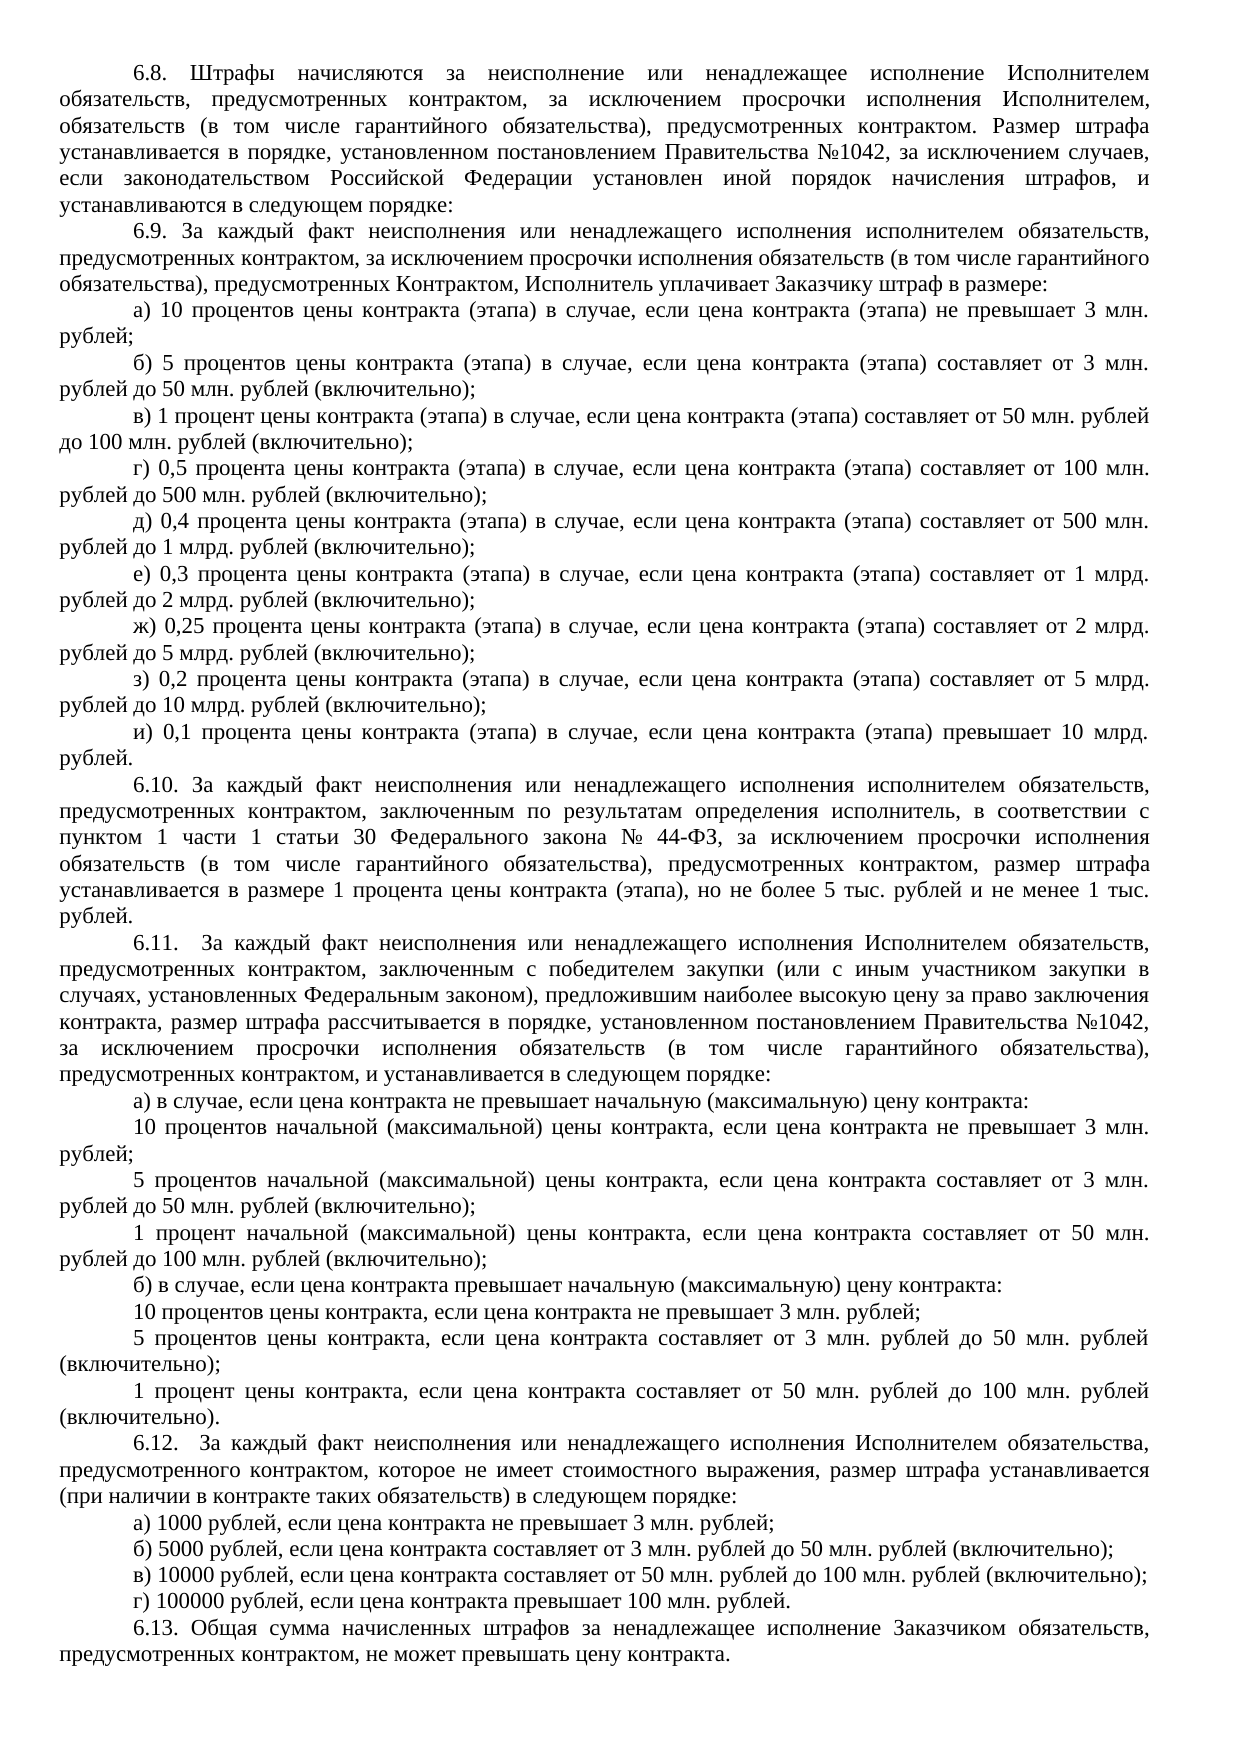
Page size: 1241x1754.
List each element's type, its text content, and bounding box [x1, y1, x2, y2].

list з) 0,2 процента цены контракта (этапа) в случае, если цена контракта (этапа) составляет от 5 млрд. рублей до 10 млрд. рублей (включительно); [59, 665, 1152, 718]
list 10 процентов начальной (максимальной) цены контракта, если цена контракта не превышает 3 млн. рублей; [59, 1113, 1152, 1166]
list 5 процентов начальной (максимальной) цены контракта, если цена контракта составляет от 3 млн. рублей до 50 млн. рублей (включительно); [59, 1166, 1152, 1219]
list ж) 0,25 процента цены контракта (этапа) в случае, если цена контракта (этапа) составляет от 2 млрд. рублей до 5 млрд. рублей (включительно); [59, 612, 1152, 665]
list г) 100000 рублей, если цена контракта превышает 100 млн. рублей. [59, 1588, 1152, 1614]
list 6.13. Общая сумма начисленных штрафов за ненадлежащее исполнение Заказчиком обязательств, предусмотренных контрактом, не может превышать цену контракта. [59, 1614, 1152, 1667]
list 6.9. За каждый факт неисполнения или ненадлежащего исполнения исполнителем обязательств, предусмотренных контрактом, за исключением просрочки исполнения обязательств (в том числе гарантийного обязательства), предусмотренных Контрактом, Исполнитель уплачивает Заказчику штраф в размере: [59, 217, 1152, 296]
list в) 10000 рублей, если цена контракта составляет от 50 млн. рублей до 100 млн. рублей (включительно); [59, 1561, 1152, 1588]
list 5 процентов цены контракта, если цена контракта составляет от 3 млн. рублей до 50 млн. рублей (включительно); [59, 1324, 1152, 1377]
list б) 5000 рублей, если цена контракта составляет от 3 млн. рублей до 50 млн. рублей (включительно); [59, 1535, 1152, 1561]
list 6.12. За каждый факт неисполнения или ненадлежащего исполнения Исполнителем обязательства, предусмотренного контрактом, которое не имеет стоимостного выражения, размер штрафа устанавливается (при наличии в контракте таких обязательств) в следующем порядке: [59, 1429, 1152, 1508]
list а) в случае, если цена контракта не превышает начальную (максимальную) цену контракта: [59, 1087, 1152, 1113]
list 6.11. За каждый факт неисполнения или ненадлежащего исполнения Исполнителем обязательств, предусмотренных контрактом, заключенным с победителем закупки (или с иным участником закупки в случаях, установленных Федеральным законом), предложившим наиболее высокую цену за право заключения контракта, размер штрафа рассчитывается в порядке, установленном постановлением Правительства №1042, за исключением просрочки исполнения обязательств (в том числе гарантийного обязательства), предусмотренных контрактом, и устанавливается в следующем порядке: [59, 929, 1152, 1087]
list г) 0,5 процента цены контракта (этапа) в случае, если цена контракта (этапа) составляет от 100 млн. рублей до 500 млн. рублей (включительно); [59, 454, 1152, 507]
list в) 1 процент цены контракта (этапа) в случае, если цена контракта (этапа) составляет от 50 млн. рублей до 100 млн. рублей (включительно); [59, 402, 1152, 454]
list б) 5 процентов цены контракта (этапа) в случае, если цена контракта (этапа) составляет от 3 млн. рублей до 50 млн. рублей (включительно); [59, 349, 1152, 402]
list е) 0,3 процента цены контракта (этапа) в случае, если цена контракта (этапа) составляет от 1 млрд. рублей до 2 млрд. рублей (включительно); [59, 560, 1152, 612]
list 6.8. Штрафы начисляются за неисполнение или ненадлежащее исполнение Исполнителем обязательств, предусмотренных контрактом, за исключением просрочки исполнения Исполнителем, обязательств (в том числе гарантийного обязательства), предусмотренных контрактом. Размер штрафа устанавливается в порядке, установленном постановлением Правительства №1042, за исключением случаев, если законодательством Российской Федерации установлен иной порядок начисления штрафов, и устанавливаются в следующем порядке: [59, 59, 1152, 217]
list а) 1000 рублей, если цена контракта не превышает 3 млн. рублей; [59, 1508, 1152, 1535]
list а) 10 процентов цены контракта (этапа) в случае, если цена контракта (этапа) не превышает 3 млн. рублей; [59, 296, 1152, 349]
list 10 процентов цены контракта, если цена контракта не превышает 3 млн. рублей; [59, 1298, 1152, 1324]
list б) в случае, если цена контракта превышает начальную (максимальную) цену контракта: [59, 1271, 1152, 1298]
list д) 0,4 процента цены контракта (этапа) в случае, если цена контракта (этапа) составляет от 500 млн. рублей до 1 млрд. рублей (включительно); [59, 507, 1152, 560]
list 1 процент цены контракта, если цена контракта составляет от 50 млн. рублей до 100 млн. рублей (включительно). [59, 1377, 1152, 1429]
list 1 процент начальной (максимальной) цены контракта, если цена контракта составляет от 50 млн. рублей до 100 млн. рублей (включительно); [59, 1219, 1152, 1271]
list 6.10. За каждый факт неисполнения или ненадлежащего исполнения исполнителем обязательств, предусмотренных контрактом, заключенным по результатам определения исполнитель, в соответствии с пунктом 1 части 1 статьи 30 Федерального закона № 44-ФЗ, за исключением просрочки исполнения обязательств (в том числе гарантийного обязательства), предусмотренных контрактом, размер штрафа устанавливается в размере 1 процента цены контракта (этапа), но не более 5 тыс. рублей и не менее 1 тыс. рублей. [59, 771, 1152, 929]
list и) 0,1 процента цены контракта (этапа) в случае, если цена контракта (этапа) превышает 10 млрд. рублей. [59, 718, 1152, 771]
